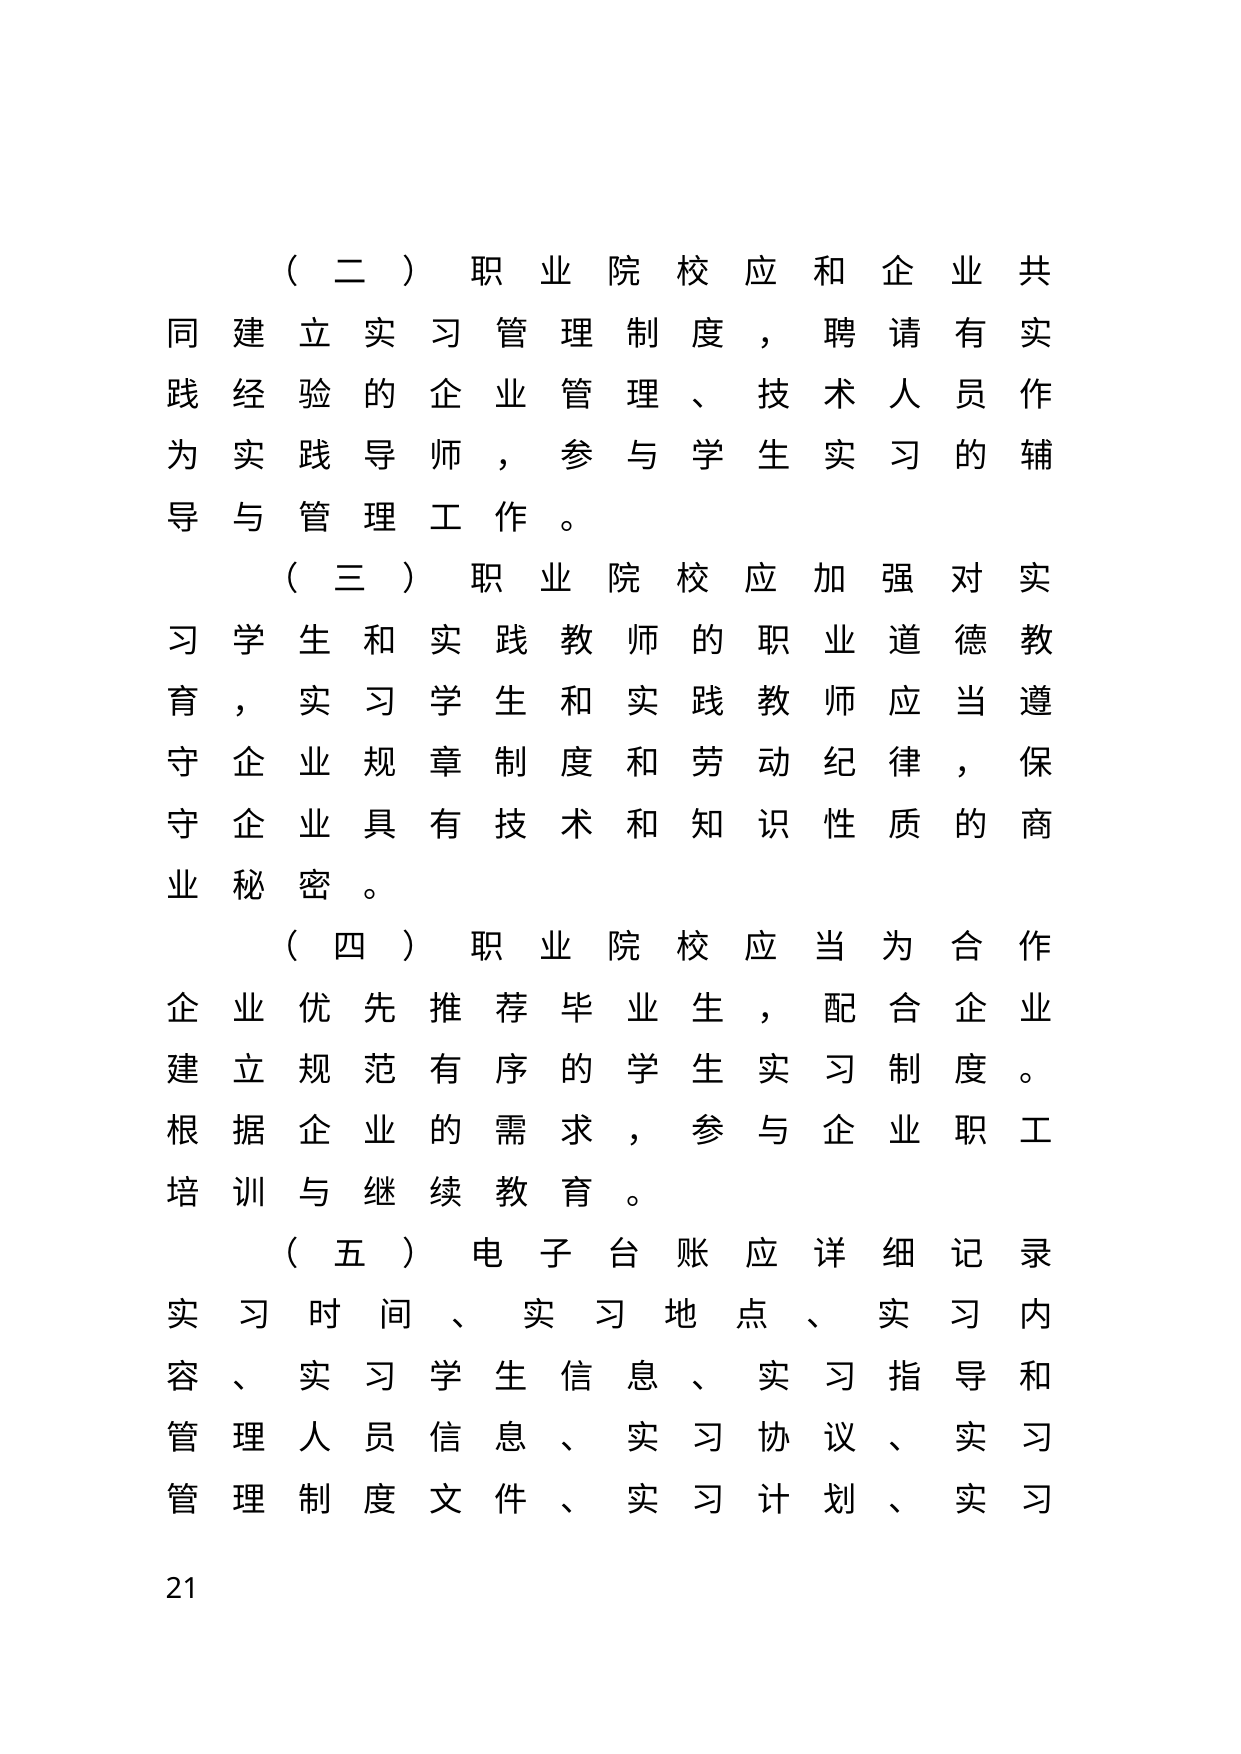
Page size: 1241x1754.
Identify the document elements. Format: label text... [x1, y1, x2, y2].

text （三）职业院校应加强对实习学生和实践教师的职业道德教育，实习学生和实践教师应当遵守企业规章制度和劳动纪律，保守企业具有技术和知识性质的商业秘密。 [167, 545, 1085, 913]
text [167, 1220, 1085, 1527]
text （二）职业院校应和企业共同建立实习管理制度，聘请有实践经验的企业管理、技术人员作为实践导师，参与学生实习的辅导与管理工作。 [167, 239, 1085, 545]
text （四）职业院校应当为合作企业优先推荐毕业生，配合企业建立规范有序的学生实习制度。根据企业的需求，参与企业职工培训与继续教育。 [167, 913, 1085, 1220]
